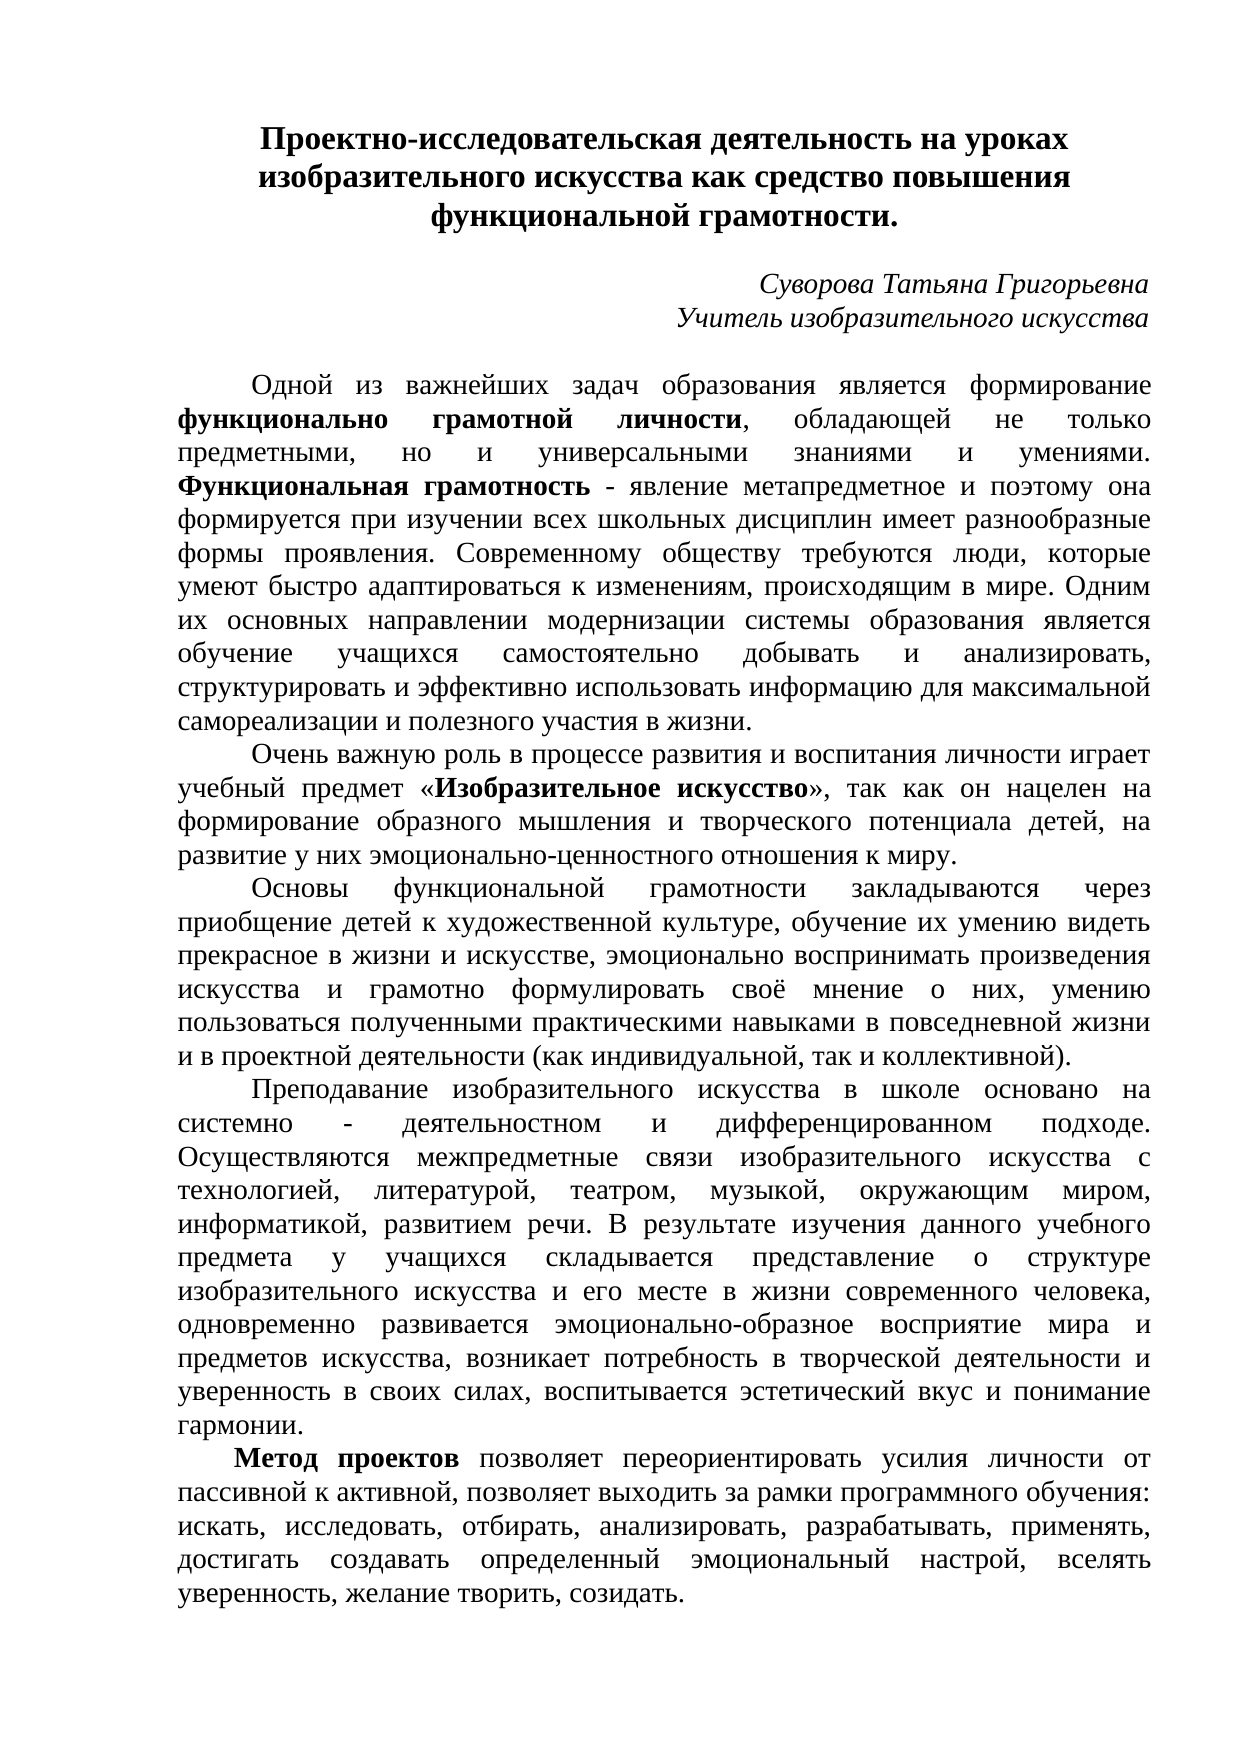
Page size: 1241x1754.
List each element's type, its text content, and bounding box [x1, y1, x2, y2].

text Метод проектов позволяет переориентировать усилия личности от пассивной к активной, позволяет выходить за рамки программного обучения: искать, исследовать, отбирать, анализировать, разрабатывать, применять, достигать создавать определенный эмоциональный настрой, вселять уверенность, желание творить, созидать. [177, 1441, 1152, 1608]
text Основы функциональной грамотности закладываются через приобщение детей к художественной культуре, обучение их умению видеть прекрасное в жизни и искусстве, эмоционально воспринимать произведения искусства и грамотно формулировать своё мнение о них, умению пользоваться полученными практическими навыками в повседневной жизни и в проектной деятельности (как индивидуальной, так и коллективной). [177, 870, 1152, 1072]
text Проектно-исследовательская деятельность на уроках изобразительного искусства как средство повышения функциональной грамотности. [177, 118, 1152, 233]
text Учитель изобразительного искусства [177, 300, 1152, 334]
text Одной из важнейших задач образования является формирование функционально грамотной личности, обладающей не только предметными, но и универсальными знаниями и умениями. Функциональная грамотность - явление метапредметное и поэтому она формируется при изучении всех школьных дисциплин имеет разнообразные формы проявления. Современному обществу требуются люди, которые умеют быстро адаптироваться к изменениям, происходящим в мире. Одним их основных направлении модернизации системы образования является обучение учащихся самостоятельно добывать и анализировать, структурировать и эффективно использовать информацию для максимальной самореализации и полезного участия в жизни. [177, 367, 1152, 736]
text Очень важную роль в процессе развития и воспитания личности играет учебный предмет «Изобразительное искусство», так как он нацелен на формирование образного мышления и творческого потенциала детей, на развитие у них эмоционально-ценностного отношения к миру. [177, 736, 1152, 870]
text Суворова Татьяна Григорьевна [177, 267, 1152, 300]
text Преподавание изобразительного искусства в школе основано на системно - деятельностном и дифференцированном подходе. Осуществляются межпредметные связи изобразительного искусства с технологией, литературой, театром, музыкой, окружающим миром, информатикой, развитием речи. В результате изучения данного учебного предмета у учащихся складывается представление о структуре изобразительного искусства и его месте в жизни современного человека, одновременно развивается эмоционально-образное восприятие мира и предметов искусства, возникает потребность в творческой деятельности и уверенность в своих силах, воспитывается эстетический вкус и понимание гармонии. [177, 1072, 1152, 1441]
